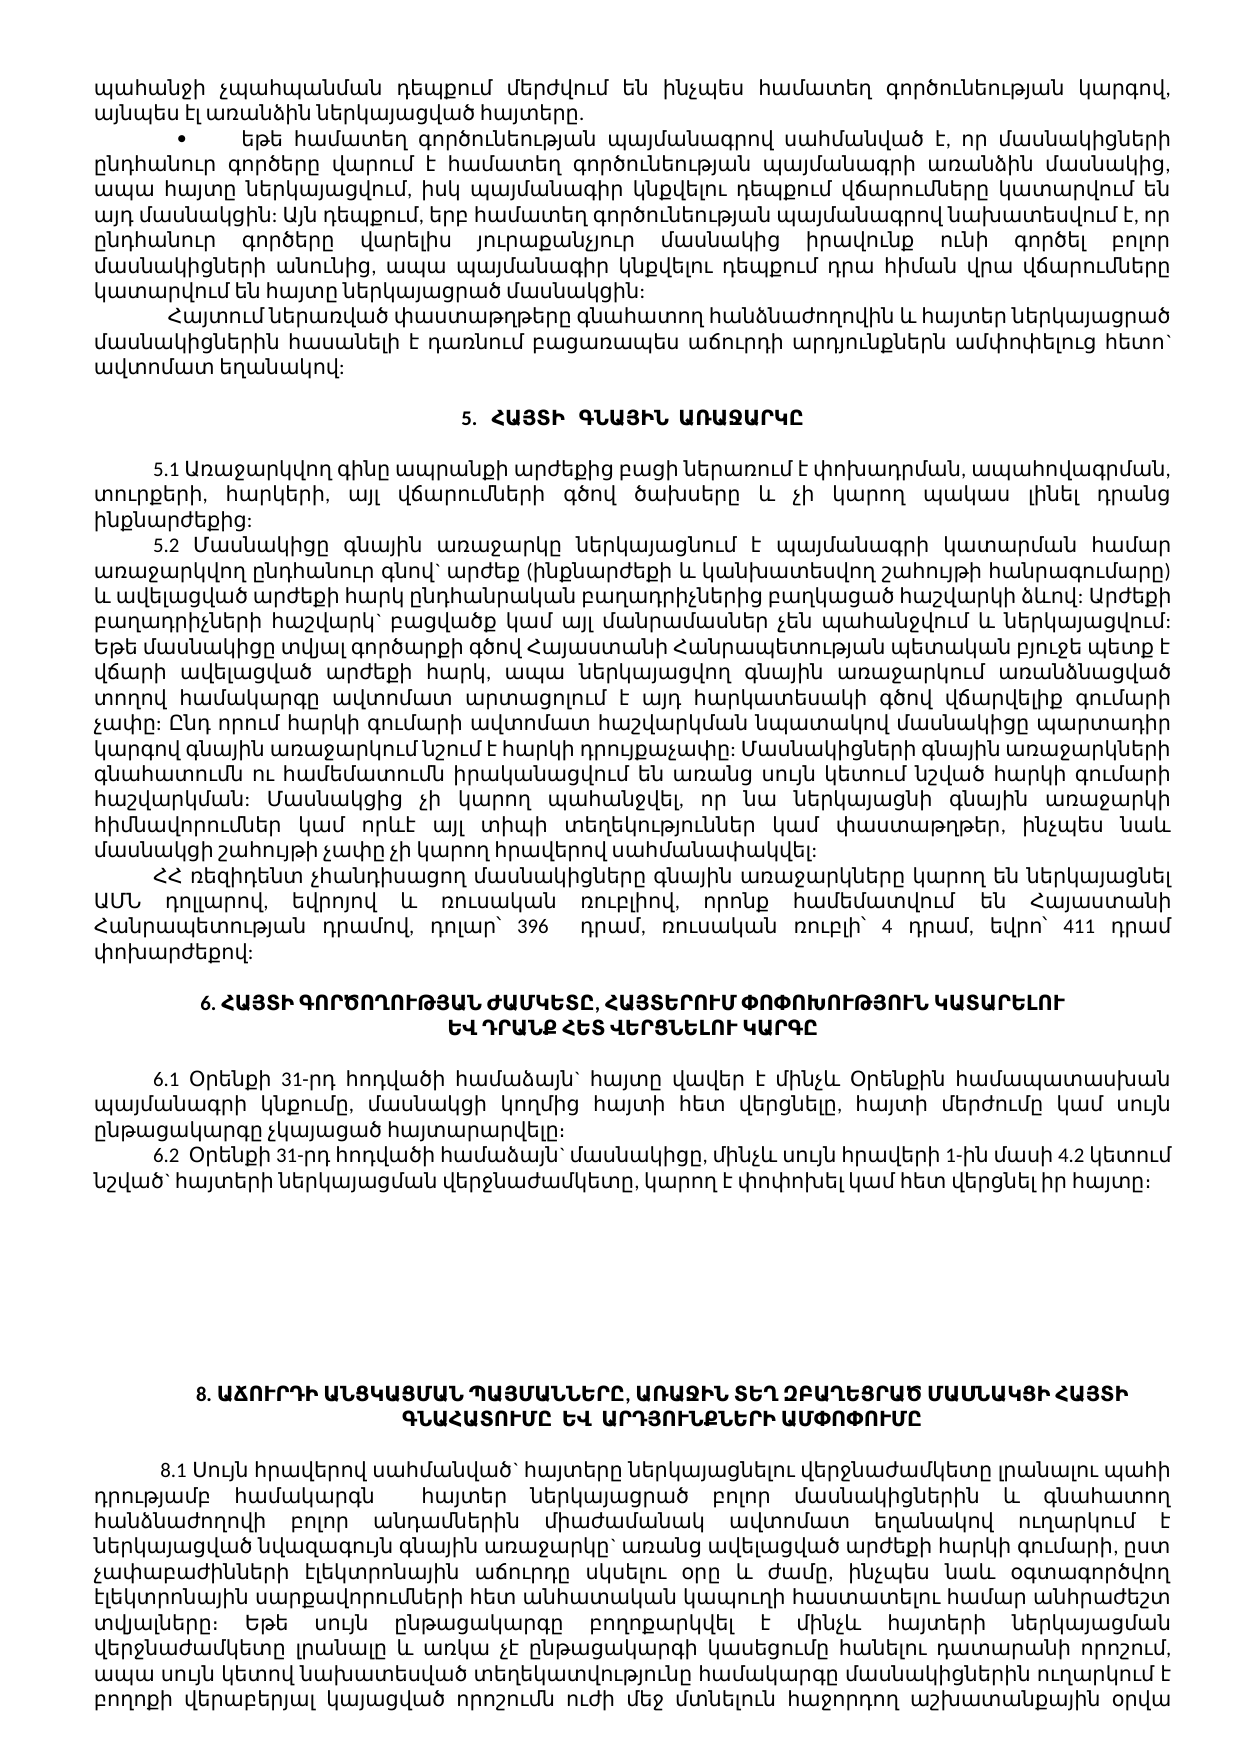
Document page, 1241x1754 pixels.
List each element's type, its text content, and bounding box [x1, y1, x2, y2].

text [94, 1457, 1171, 1712]
text 6.2 Օրենքի 31-րդ հոդվածի համաձայն` մասնակիցը, մինչև սույն հրավերի 1-ին մասի 4.2 կետում նշված` հայտերի ներկայացման վերջնաժամկետը, կարող է փոփոխել կամ հետ վերցնել իր հայտը։ [94, 1142, 1171, 1193]
text 5.2 Մասնակիցը գնային առաջարկը ներկայացնում է պայմանագրի կատարման համար առաջարկվող ընդհանուր գնով` արժեք (ինքնարժեքի և կանխատեսվող շահույթի հանրագումարը) և ավելացված արժեքի հարկ ընդհանրական բաղադրիչներից բաղկացած հաշվարկի ձևով: Արժեքի բաղադրիչների հաշվարկ` բացվածք կամ այլ մանրամասներ չեն պահանջվում և ներկայացվում: Եթե մասնակիցը տվյալ գործարքի գծով Հայաստանի Հանրապետության պետական բյուջե պետք է վճարի ավելացված արժեքի հարկ, ապա ներկայացվող գնային առաջարկում առանձնացված տողով համակարգը ավտոմատ արտացոլում է այդ հարկատեսակի գծով վճարվելիք գումարի չափը: Ընդ որում հարկի գումարի ավտոմատ հաշվարկման նպատակով մասնակիցը պարտադիր կարգով գնային առաջարկում նշում է հարկի դրույքաչափը: Մասնակիցների գնային առաջարկների գնահատումն ու համեմատումն իրականացվում են առանց սույն կետում նշված հարկի գումարի հաշվարկման: Մասնակցից չի կարող պահանջվել, որ նա ներկայացնի գնային առաջարկի հիմնավորումներ կամ որևէ այլ տիպի տեղեկություններ կամ փաստաթղթեր, ինչպես նաև մասնակցի շահույթի չափը չի կարող հրավերով սահմանափակվել: [94, 532, 1171, 863]
text 5. ՀԱՅՏԻ ԳՆԱՅԻՆ ԱՌԱՋԱՐԿԸ [94, 405, 1171, 431]
text ԵՎ ԴՐԱՆՔ ՀԵՏ ՎԵՐՑՆԵԼՈՒ ԿԱՐԳԸ [94, 1015, 1171, 1041]
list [94, 75, 1171, 126]
text 6.1 Օրենքի 31-րդ հոդվածի համաձայն` հայտը վավեր է մինչև Օրենքին համապատասխան պայմանագրի կնքումը, մասնակցի կողմից հայտի հետ վերցնելը, հայտի մերժումը կամ սույն ընթացակարգը չկայացած հայտարարվելը։ [94, 1066, 1171, 1142]
text ԳՆԱՀԱՏՈՒՄԸ ԵՎ ԱՐԴՅՈՒՆՔՆԵՐԻ ԱՄՓՈՓՈՒՄԸ [94, 1407, 1171, 1432]
text 6. ՀԱՅՏԻ ԳՈՐԾՈՂՈՒԹՅԱՆ ԺԱՄԿԵՏԸ, ՀԱՅՏԵՐՈՒՄ ՓՈՓՈԽՈՒԹՅՈՒՆ ԿԱՏԱՐԵԼՈՒ [94, 990, 1171, 1015]
text 5.1 Առաջարկվող գինը ապրանքի արժեքից բացի ներառում է փոխադրման, ապահովագրման, տուրքերի, հարկերի, այլ վճարումների գծով ծախսերը և չի կարող պակաս լինել դրանց ինքնարժեքից: [94, 456, 1171, 532]
text Հայտում ներառված փաստաթղթերը գնահատող հանձնաժողովին և հայտեր ներկայացրած մասնակիցներին հասանելի է դառնում բացառապես աճուրդի արդյունքներն ամփոփելուց հետո` ավտոմատ եղանակով: [94, 304, 1171, 380]
text ՀՀ ռեզիդենտ չհանդիսացող մասնակիցները գնային առաջարկները կարող են ներկայացնել ԱՄՆ դոլլարով, եվրոյով և ռուսական ռուբլիով, որոնք համեմատվում են Հայաստանի Հանրապետության դրամով, դոլար՝ 396 դրամ, ռուսական ռուբլի՝ 4 դրամ, եվրո՝ 411 դրամ փոխարժեքով: [94, 863, 1171, 964]
list եթե համատեղ գործունեության պայմանագրով սահմանված է, որ մասնակիցների ընդհանուր գործերը վարում է համատեղ գործունեության պայմանագրի առանձին մասնակից, ապա հայտը ներկայացվում, իսկ պայմանագիր կնքվելու դեպքում վճարումները կատարվում են այդ մասնակցին: Այն դեպքում, երբ համատեղ գործունեության պայմանագրով նախատեսվում է, որ ընդհանուր գործերը վարելիս յուրաքանչյուր մասնակից իրավունք ունի գործել բոլոր մասնակիցների անունից, ապա պայմանագիր կնքվելու դեպքում դրա հիման վրա վճարումները կատարվում են հայտը ներկայացրած մասնակցին: [94, 126, 1171, 304]
text 8. ԱՃՈՒՐԴԻ ԱՆՑԿԱՑՄԱՆ ՊԱՅՄԱՆՆԵՐԸ, ԱՌԱՋԻՆ ՏԵՂ ԶԲԱՂԵՑՐԱԾ ՄԱՍՆԱԿՑԻ ՀԱՅՏԻ [94, 1381, 1171, 1407]
